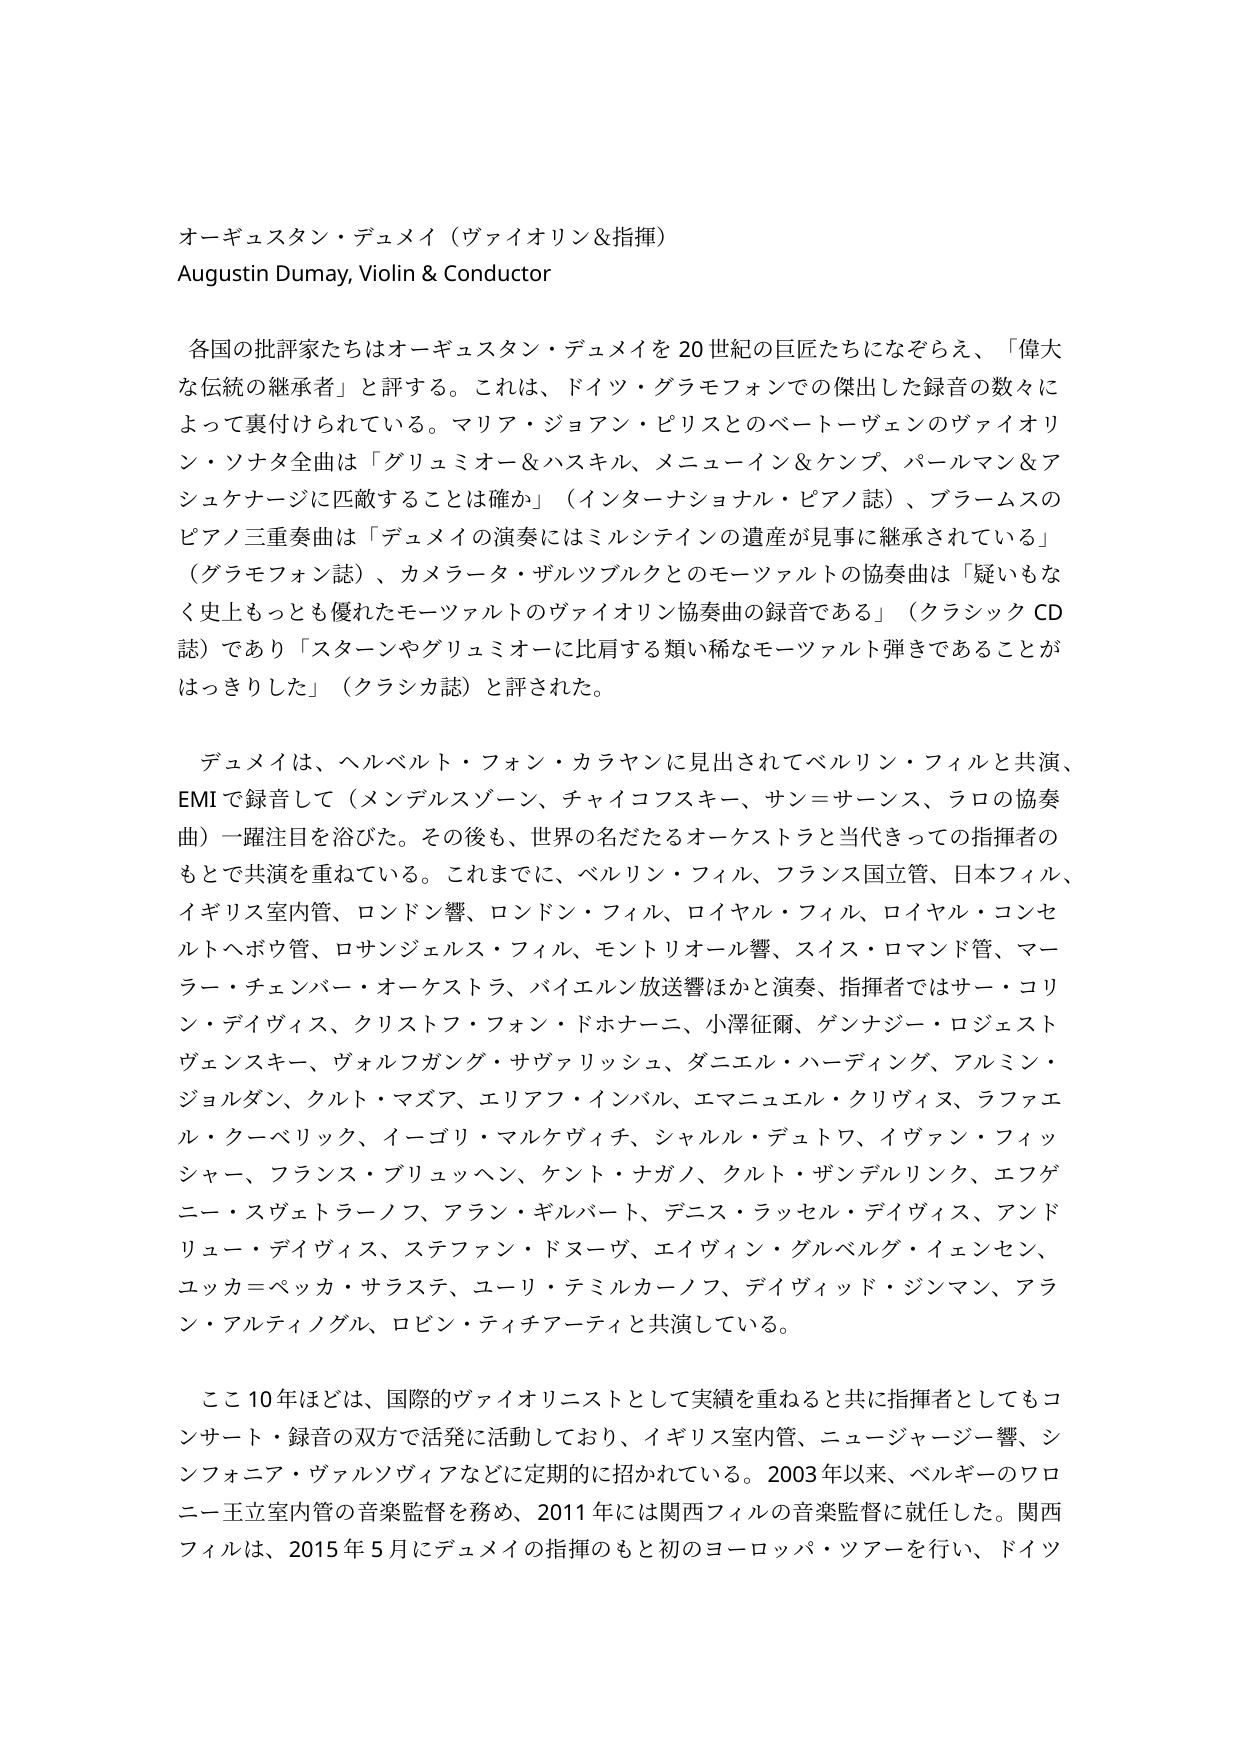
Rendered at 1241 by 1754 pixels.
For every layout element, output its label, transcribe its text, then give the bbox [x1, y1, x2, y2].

text オーギュスタン・デュメイ（ヴァイオリン＆指揮） [177, 217, 1063, 254]
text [177, 1379, 1063, 1567]
text Augustin Dumay, Violin & Conductor [177, 254, 1063, 292]
text 各国の批評家たちはオーギュスタン・デュメイを20世紀の巨匠たちになぞらえ、「偉大な伝統の継承者」と評する。これは、ドイツ・グラモフォンでの傑出した録音の数々によって裏付けられている。マリア・ジョアン・ピリスとのベートーヴェンのヴァイオリン・ソナタ全曲は「グリュミオー＆ハスキル、メニューイン＆ケンプ、パールマン＆アシュケナージに匹敵することは確か」（インターナショナル・ピアノ誌）、ブラームスのピアノ三重奏曲は「デュメイの演奏にはミルシテインの遺産が見事に継承されている」（グラモフォン誌）、カメラータ・ザルツブルクとのモーツァルトの協奏曲は「疑いもなく史上もっとも優れたモーツァルトのヴァイオリン協奏曲の録音である」（クラシックCD誌）であり「スターンやグリュミオーに比肩する類い稀なモーツァルト弾きであることがはっきりした」（クラシカ誌）と評された。 [177, 329, 1063, 704]
text デュメイは、ヘルベルト・フォン・カラヤンに見出されてベルリン・フィルと共演、EMIで録音して（メンデルスゾーン、チャイコフスキー、サン＝サーンス、ラロの協奏曲）一躍注目を浴びた。その後も、世界の名だたるオーケストラと当代きっての指揮者のもとで共演を重ねている。これまでに、ベルリン・フィル、フランス国立管、日本フィル、イギリス室内管、ロンドン響、ロンドン・フィル、ロイヤル・フィル、ロイヤル・コンセルトヘボウ管、ロサンジェルス・フィル、モントリオール響、スイス・ロマンド管、マーラー・チェンバー・オーケストラ、バイエルン放送響ほかと演奏、指揮者ではサー・コリン・デイヴィス、クリストフ・フォン・ドホナーニ、小澤征爾、ゲンナジー・ロジェストヴェンスキー、ヴォルフガング・サヴァリッシュ、ダニエル・ハーディング、アルミン・ジョルダン、クルト・マズア、エリアフ・インバル、エマニュエル・クリヴィヌ、ラファエル・クーベリック、イーゴリ・マルケヴィチ、シャルル・デュトワ、イヴァン・フィッシャー、フランス・ブリュッヘン、ケント・ナガノ、クルト・ザンデルリンク、エフゲニー・スヴェトラーノフ、アラン・ギルバート、デニス・ラッセル・デイヴィス、アンドリュー・デイヴィス、ステファン・ドヌーヴ、エイヴィン・グルベルグ・イェンセン、ユッカ＝ペッカ・サラステ、ユーリ・テミルカーノフ、デイヴィッド・ジンマン、アラン・アルティノグル、ロビン・ティチアーティと共演している。 [177, 742, 1063, 1342]
